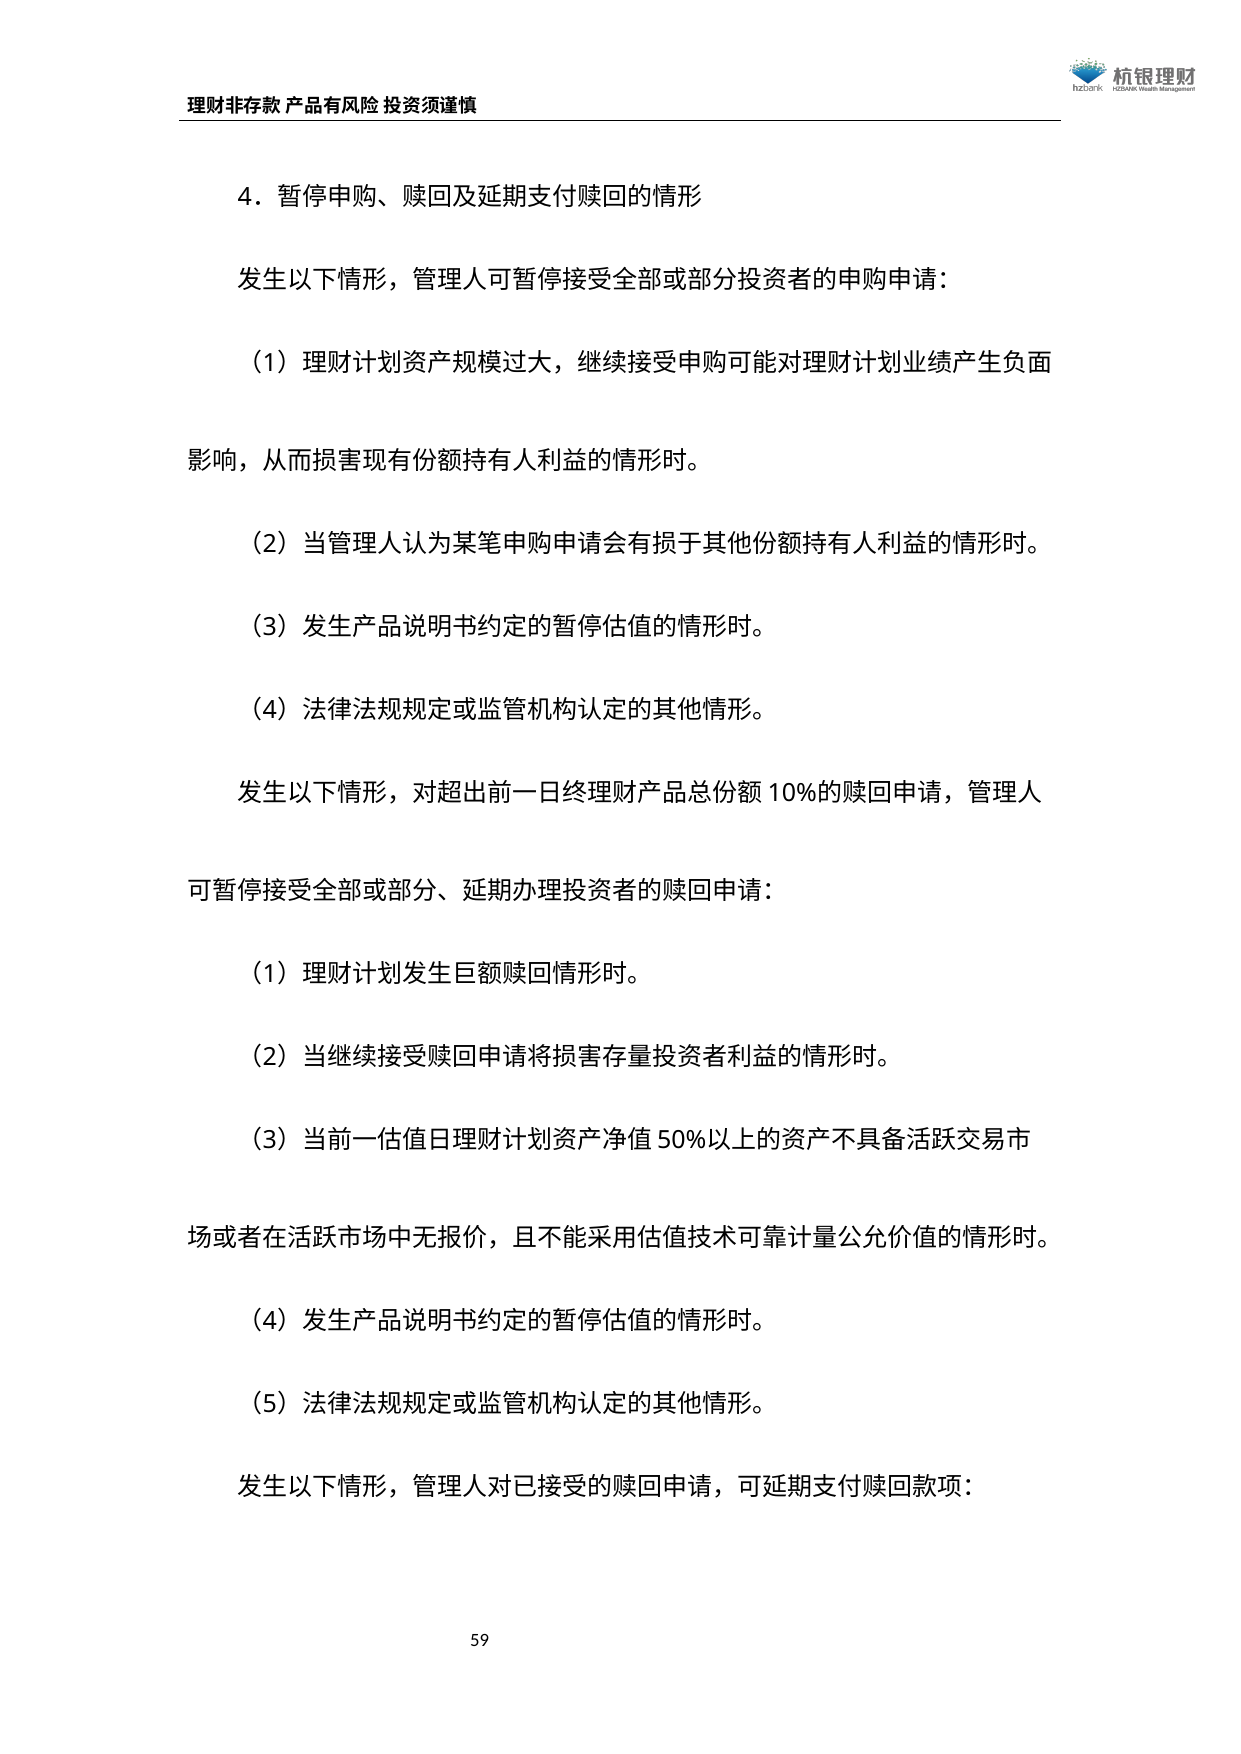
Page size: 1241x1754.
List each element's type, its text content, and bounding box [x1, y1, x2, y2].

text 发生以下情形，管理人对已接受的赎回申请，可延期支付赎回款项： [187, 1452, 1053, 1517]
text 发生以下情形，对超出前一日终理财产品总份额10%的赎回申请，管理人可暂停接受全部或部分、延期办理投资者的赎回申请： [187, 758, 1053, 921]
list 理财计划资产规模过大，继续接受申购可能对理财计划业绩产生负面影响，从而损害现有份额持有人利益的情形时。 [187, 328, 1053, 491]
list 当管理人认为某笔申购申请会有损于其他份额持有人利益的情形时。 [187, 509, 1053, 574]
picture [1063, 56, 1204, 97]
list 发生产品说明书约定的暂停估值的情形时。 [187, 592, 1053, 657]
list 法律法规规定或监管机构认定的其他情形。 [187, 1369, 1053, 1434]
list 暂停申购、赎回及延期支付赎回的情形 [187, 162, 1053, 227]
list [187, 1105, 1053, 1268]
list 法律法规规定或监管机构认定的其他情形。 [187, 675, 1053, 740]
list 发生产品说明书约定的暂停估值的情形时。 [187, 1286, 1053, 1351]
list 理财计划发生巨额赎回情形时。 [187, 939, 1053, 1004]
list 当继续接受赎回申请将损害存量投资者利益的情形时。 [187, 1022, 1053, 1087]
text 发生以下情形，管理人可暂停接受全部或部分投资者的申购申请： [187, 245, 1053, 310]
